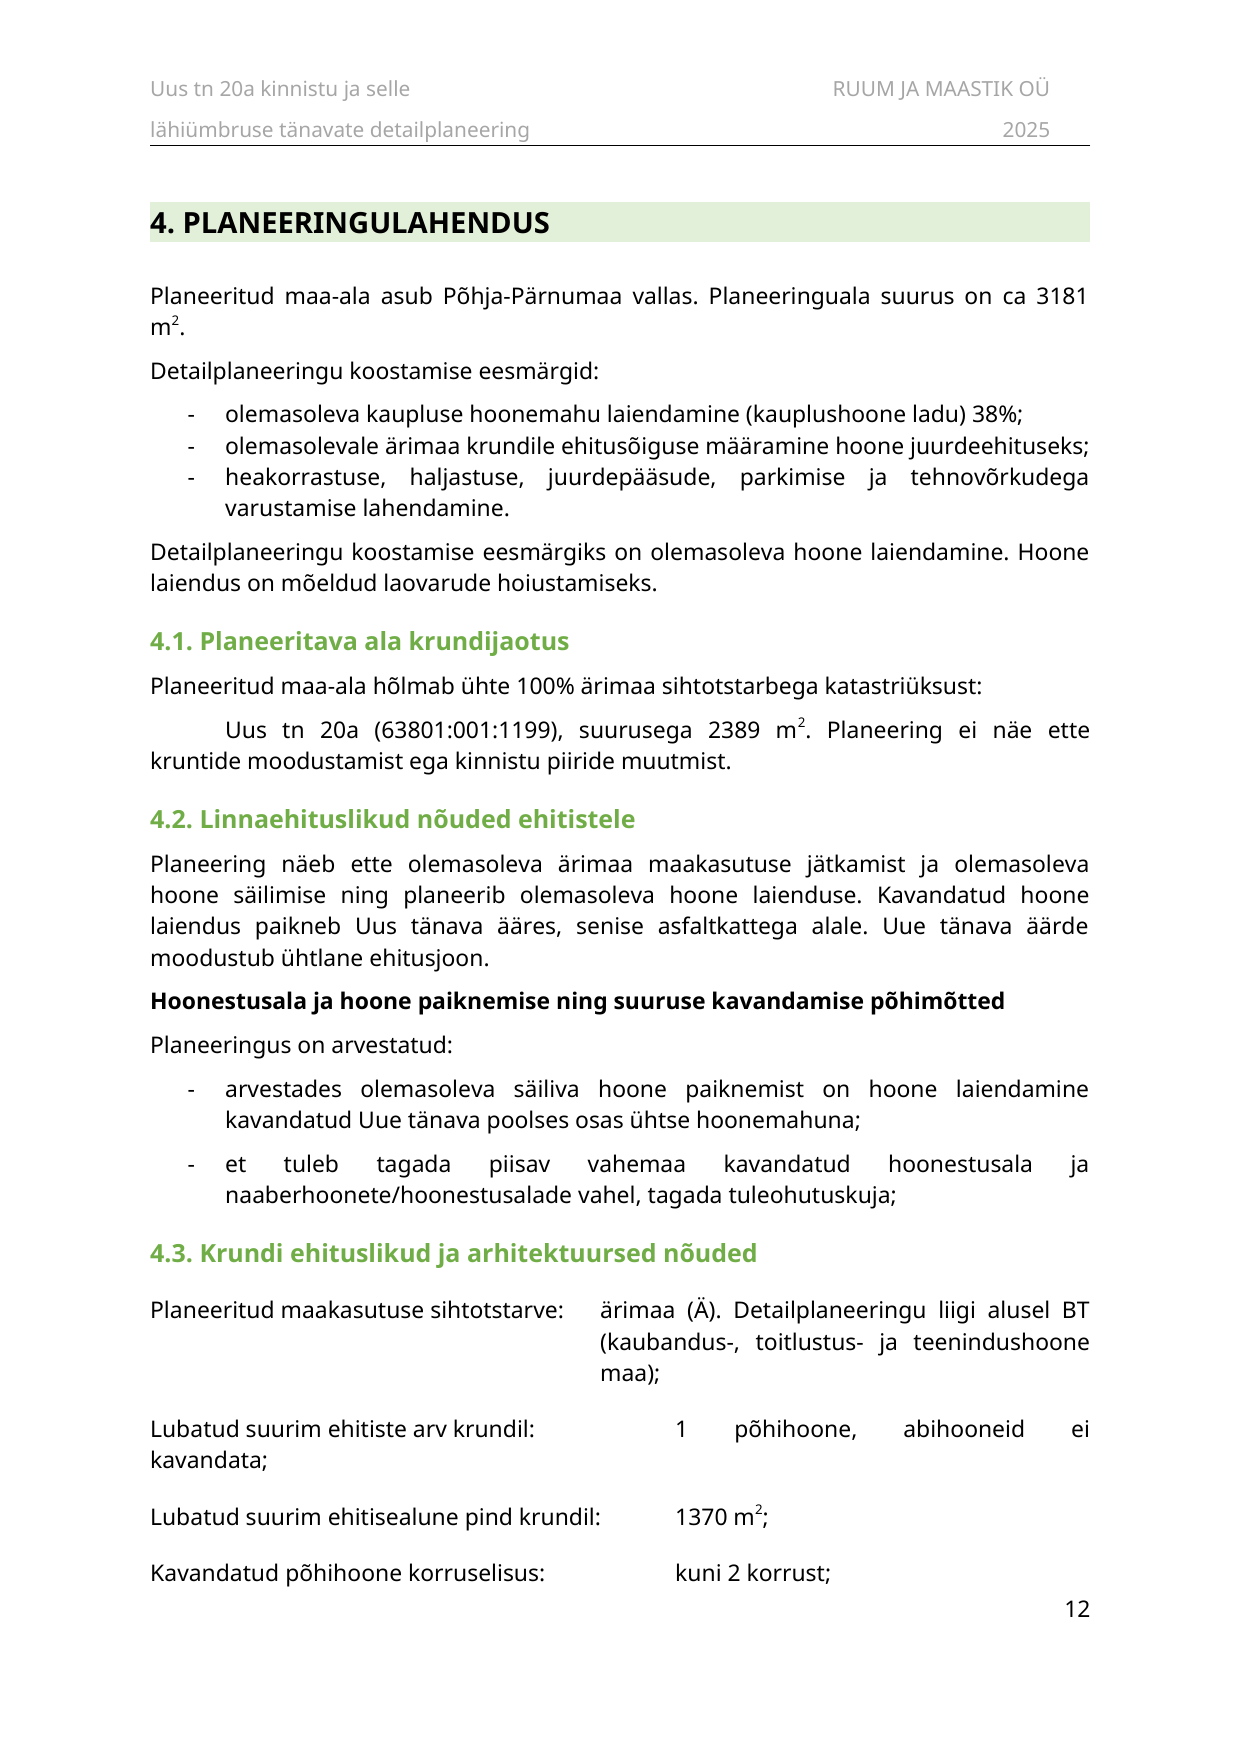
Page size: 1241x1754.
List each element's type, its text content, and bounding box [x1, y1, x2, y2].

text Planeeritud maa-ala hõlmab ühte 100% ärimaa sihtotstarbega katastriüksust: [150, 670, 1090, 701]
list heakorrastuse, haljastuse, juurdepääsude, parkimise ja tehnovõrkudega varustamise lahendamine. [187, 461, 1090, 523]
text Planeering näeb ette olemasoleva ärimaa maakasutuse jätkamist ja olemasoleva hoone säilimise ning planeerib olemasoleva hoone laienduse. Kavandatud hoone laiendus paikneb Uus tänava ääres, senise asfaltkattega alale. Uue tänava äärde moodustub ühtlane ehitusjoon. [150, 848, 1090, 973]
list arvestades olemasoleva säiliva hoone paiknemist on hoone laiendamine kavandatud Uue tänava poolses osas ühtse hoonemahuna; [187, 1073, 1090, 1135]
text Planeeritud maakasutuse sihtotstarve: ärimaa (Ä). Detailplaneeringu liigi alusel BT (kaubandus-, toitlustus- ja teenindushoone maa); [150, 1294, 1090, 1388]
text Lubatud suurim ehitisealune pind krundil: 1370 m2; [150, 1501, 1090, 1532]
subtitle 4. PLANEERINGULAHENDUS [150, 202, 1090, 242]
text Detailplaneeringu koostamise eesmärgid: [150, 355, 1090, 386]
list et tuleb tagada piisav vahemaa kavandatud hoonestusala ja naaberhoonete/hoonestusalade vahel, tagada tuleohutuskuja; [187, 1148, 1090, 1210]
text Uus tn 20a (63801:001:1199), suurusega 2389 m2. Planeering ei näe ette kruntide moodustamist ega kinnistu piiride muutmist. [150, 714, 1090, 776]
list olemasoleva kaupluse hoonemahu laiendamine (kauplushoone ladu) 38%; [187, 398, 1090, 430]
text Kavandatud põhihoone korruselisus: kuni 2 korrust; [150, 1557, 1090, 1588]
subtitle 4.1. Planeeritava ala krundijaotus [150, 623, 1090, 657]
subtitle 4.2. Linnaehituslikud nõuded ehitistele [150, 801, 1090, 835]
text Lubatud suurim ehitiste arv krundil: 1 põhihoone, abihooneid ei kavandata; [150, 1413, 1090, 1476]
text Hoonestusala ja hoone paiknemise ning suuruse kavandamise põhimõtted [150, 985, 1090, 1017]
list olemasolevale ärimaa krundile ehitusõiguse määramine hoone juurdeehituseks; [187, 430, 1090, 461]
text Planeeringus on arvestatud: [150, 1029, 1090, 1060]
text Detailplaneeringu koostamise eesmärgiks on olemasoleva hoone laiendamine. Hoone laiendus on mõeldud laovarude hoiustamiseks. [150, 536, 1090, 598]
subtitle 4.3. Krundi ehituslikud ja arhitektuursed nõuded [150, 1235, 1090, 1269]
text Planeeritud maa-ala asub Põhja-Pärnumaa vallas. Planeeringuala suurus on ca 3181 m2. [150, 280, 1090, 342]
